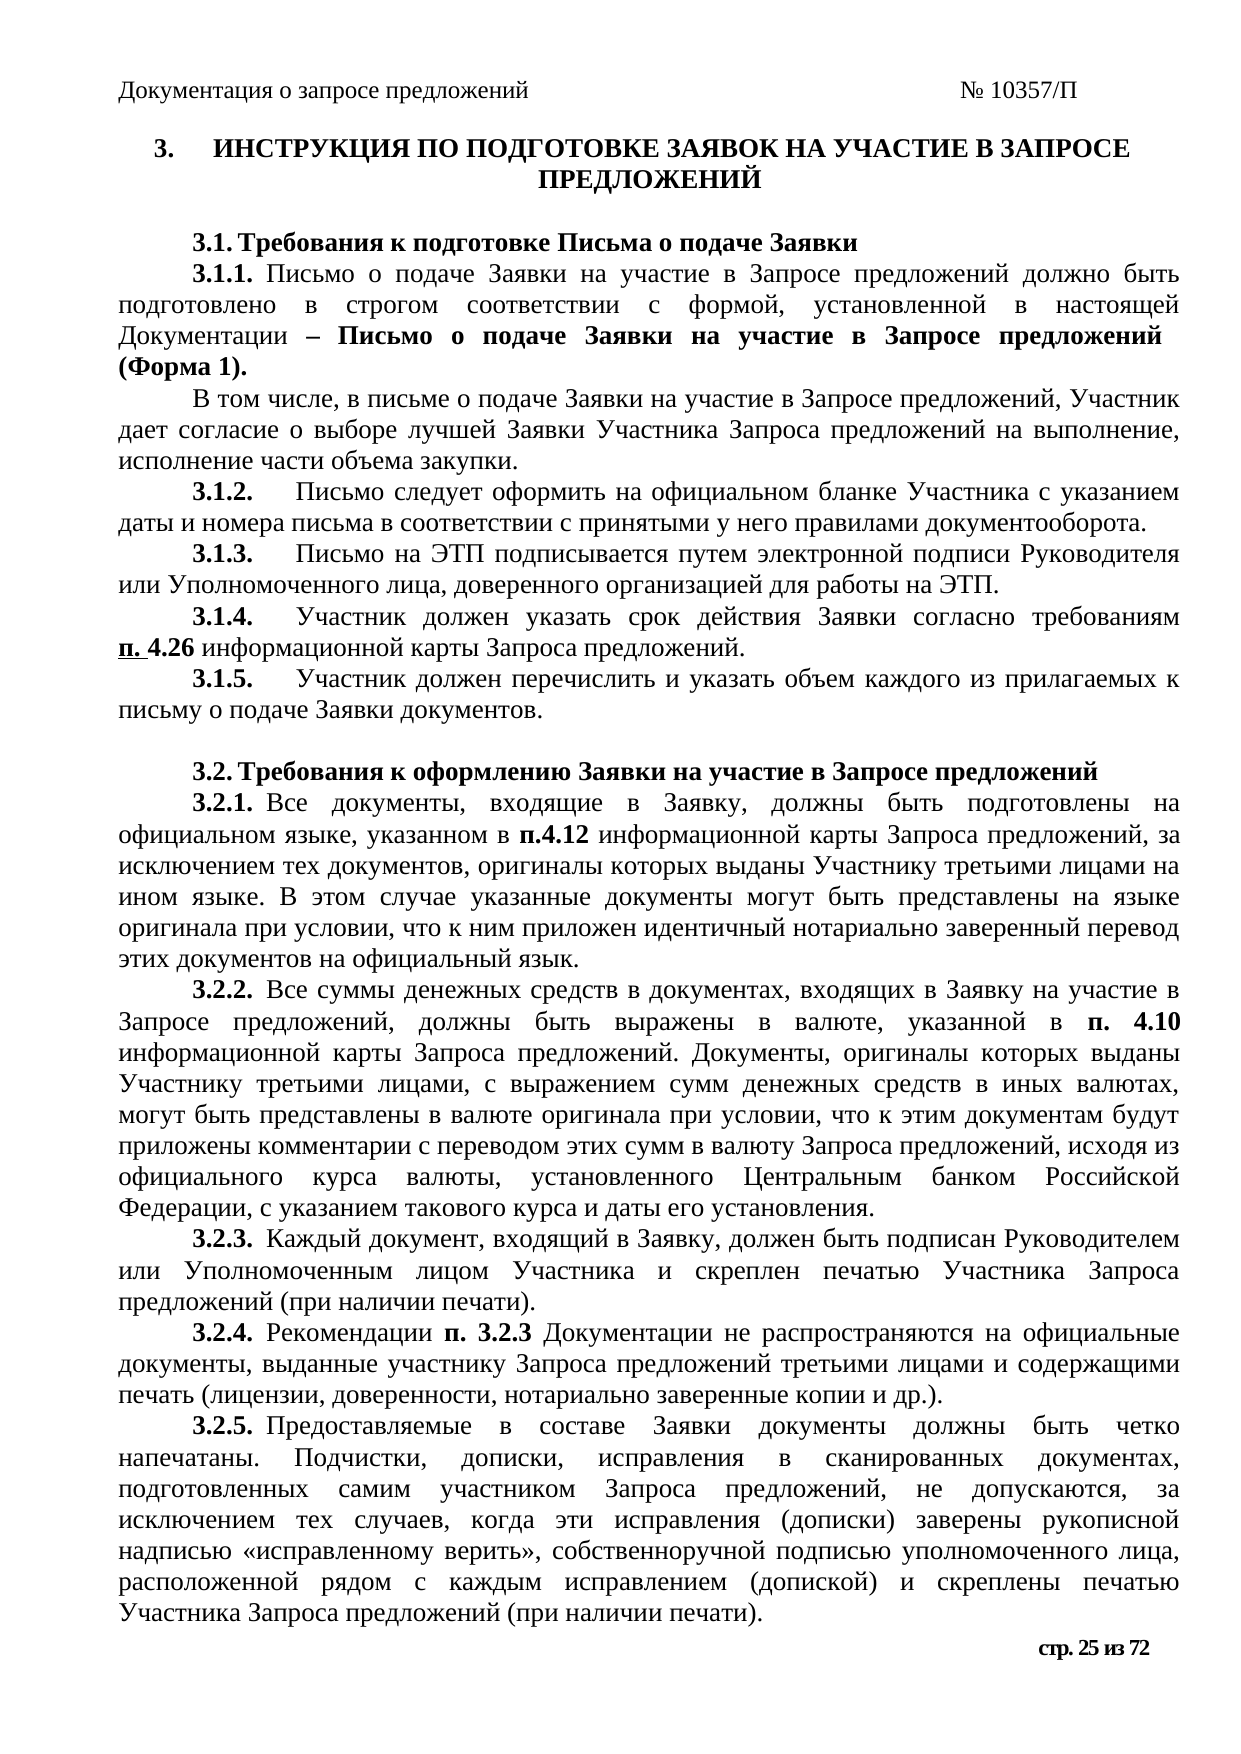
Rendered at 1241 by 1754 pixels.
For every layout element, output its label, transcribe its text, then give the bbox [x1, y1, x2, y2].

list Все суммы денежных средств в документах, входящих в Заявку на участие в Запросе предложений, должны быть выражены в валюте, указанной в п. 4.10 информационной карты Запроса предложений. Документы, оригиналы которых выданы Участнику третьими лицами, с выражением сумм денежных средств в иных валютах, могут быть представлены в валюте оригинала при условии, что к этим документам будут приложены комментарии с переводом этих сумм в валюту Запроса предложений, исходя из официального курса валюты, установленного Центральным банком Российской Федерации, с указанием такового курса и даты его установления. [118, 973, 1181, 1223]
list Участник должен указать срок действия Заявки согласно требованиям п. 4.26 информационной карты Запроса предложений. [118, 600, 1181, 662]
subtitle Требования к подготовке Письма о подаче Заявки [118, 226, 1181, 257]
list Письмо следует оформить на официальном бланке Участника с указанием даты и номера письма в соответствии с принятыми у него правилами документооборота. [118, 475, 1181, 537]
list Письмо на ЭТП подписывается путем электронной подписи Руководителя или Уполномоченного лица, доверенного организацией для работы на ЭТП. [118, 537, 1181, 600]
list Рекомендации п. 3.2.3 Документации не распространяются на официальные документы, выданные участнику Запроса предложений третьими лицами и содержащими печать (лицензии, доверенности, нотариально заверенные копии и др.). [118, 1316, 1181, 1409]
subtitle Требования к оформлению Заявки на участие в Запросе предложений [118, 755, 1181, 787]
list Каждый документ, входящий в Заявку, должен быть подписан Руководителем или Уполномоченным лицом Участника и скреплен печатью Участника Запроса предложений (при наличии печати). [118, 1223, 1181, 1316]
text В том числе, в письме о подаче Заявки на участие в Запросе предложений, Участник дает согласие о выборе лучшей Заявки Участника Запроса предложений на выполнение, исполнение части объема закупки. [118, 382, 1181, 475]
list ИНСТРУКЦИЯ ПО ПОДГОТОВКЕ ЗАЯВОК НА УЧАСТИЕ В ЗАПРОСЕ ПРЕДЛОЖЕНИЙ [103, 132, 1181, 195]
list Все документы, входящие в Заявку, должны быть подготовлены на официальном языке, указанном в п.4.12 информационной карты Запроса предложений, за исключением тех документов, оригиналы которых выданы Участнику третьими лицами на ином языке. В этом случае указанные документы могут быть представлены на языке оригинала при условии, что к ним приложен идентичный нотариально заверенный перевод этих документов на официальный язык. [118, 787, 1181, 973]
list Письмо о подаче Заявки на участие в Запросе предложений должно быть подготовлено в строгом соответствии с формой, установленной в настоящей Документации – Письмо о подаче Заявки на участие в Запросе предложений (Форма 1). [118, 257, 1181, 382]
list Предоставляемые в составе Заявки документы должны быть четко напечатаны. Подчистки, дописки, исправления в сканированных документах, подготовленных самим участником Запроса предложений, не допускаются, за исключением тех случаев, когда эти исправления (дописки) заверены рукописной надписью «исправленному верить», собственноручной подписью уполномоченного лица, расположенной рядом с каждым исправлением (допиской) и скреплены печатью Участника Запроса предложений (при наличии печати). [118, 1409, 1181, 1627]
list Участник должен перечислить и указать объем каждого из прилагаемых к письму о подаче Заявки документов. [118, 662, 1181, 724]
